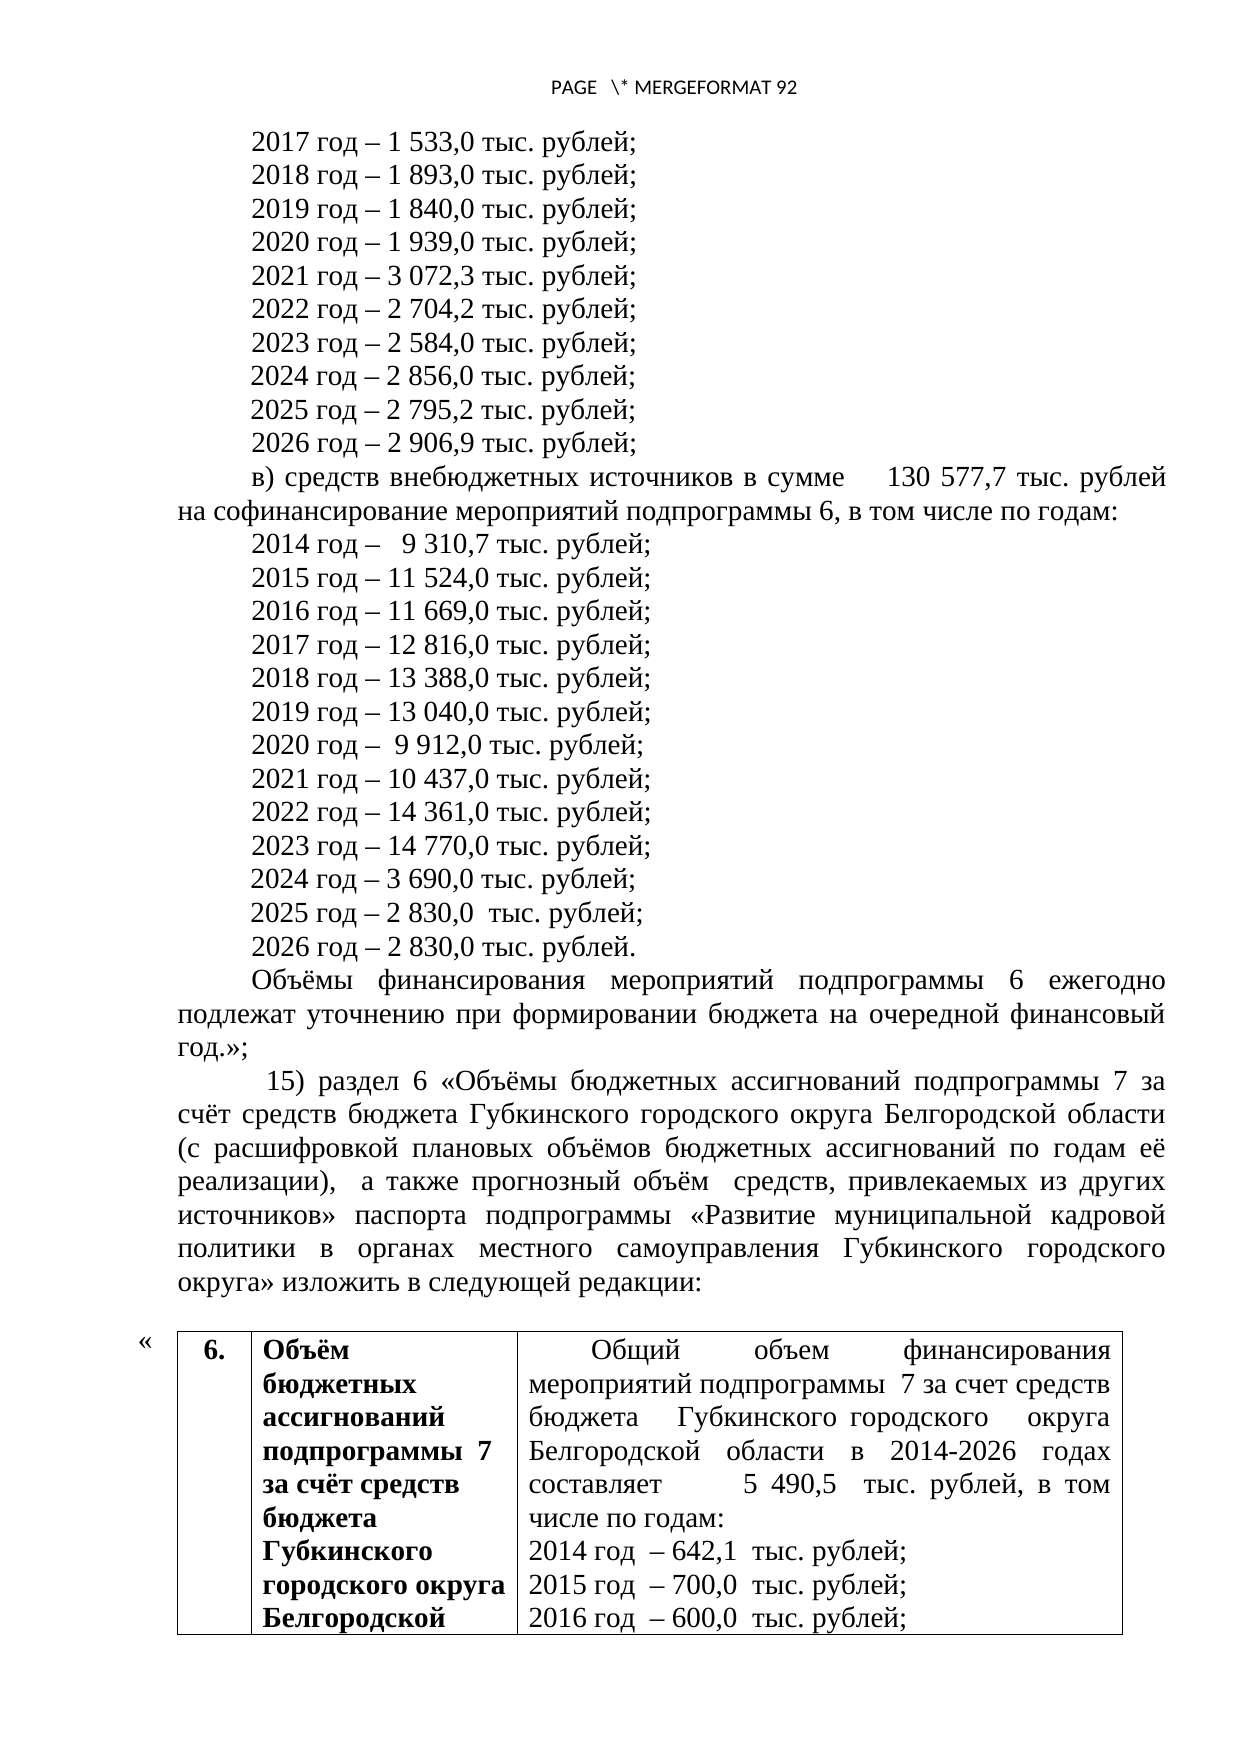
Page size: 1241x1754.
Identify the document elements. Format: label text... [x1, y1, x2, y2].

text 2020 год – 9 912,0 тыс. рублей; [177, 727, 1167, 761]
text 2016 год – 11 669,0 тыс. рублей; [177, 593, 1167, 627]
text 2023 год – 2 584,0 тыс. рублей; [177, 325, 1167, 358]
text 2022 год – 14 361,0 тыс. рублей; [177, 794, 1167, 828]
text 2018 год – 1 893,0 тыс. рублей; [177, 157, 1167, 191]
text 2025 год – 2 795,2 тыс. рублей; [177, 392, 1167, 426]
text 2019 год – 1 840,0 тыс. рублей; [177, 191, 1167, 224]
text 2022 год – 2 704,2 тыс. рублей; [177, 291, 1167, 325]
text в) средств внебюджетных источников в сумме 130 577,7 тыс. рублей на софинансирование мероприятий подпрограммы 6, в том числе по годам: [177, 459, 1167, 526]
text 2025 год – 2 830,0 тыс. рублей; [177, 895, 1167, 929]
text 2018 год – 13 388,0 тыс. рублей; [177, 660, 1167, 694]
text Объёмы финансирования мероприятий подпрограммы 6 ежегодно подлежат уточнению при формировании бюджета на очередной финансовый год.»; [177, 962, 1167, 1063]
text 2021 год – 10 437,0 тыс. рублей; [177, 761, 1167, 794]
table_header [518, 1332, 1122, 1634]
text 2015 год – 11 524,0 тыс. рублей; [177, 560, 1167, 593]
text 2024 год – 2 856,0 тыс. рублей; [177, 358, 1167, 392]
text 2014 год – 9 310,7 тыс. рублей; [177, 526, 1167, 560]
text 2023 год – 14 770,0 тыс. рублей; [177, 828, 1167, 862]
text 2020 год – 1 939,0 тыс. рублей; [177, 224, 1167, 258]
text 2026 год – 2 830,0 тыс. рублей. [177, 929, 1167, 962]
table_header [252, 1332, 517, 1634]
text 2026 год – 2 906,9 тыс. рублей; [177, 426, 1167, 459]
text 2017 год – 12 816,0 тыс. рублей; [177, 627, 1167, 660]
text 2024 год – 3 690,0 тыс. рублей; [177, 862, 1167, 895]
text 2019 год – 13 040,0 тыс. рублей; [177, 694, 1167, 727]
text 2017 год – 1 533,0 тыс. рублей; [177, 124, 1167, 157]
text 15) раздел 6 «Объёмы бюджетных ассигнований подпрограммы 7 за счёт средств бюджета Губкинского городского округа Белгородской области (с расшифровкой плановых объёмов бюджетных ассигнований по годам её реализации), а также прогнозный объём средств, привлекаемых из других источников» паспорта подпрограммы «Развитие муниципальной кадровой политики в органах местного самоуправления Губкинского городского округа» изложить в следующей редакции: [177, 1063, 1167, 1298]
text 2021 год – 3 072,3 тыс. рублей; [177, 258, 1167, 291]
table_header 6. [178, 1332, 251, 1634]
